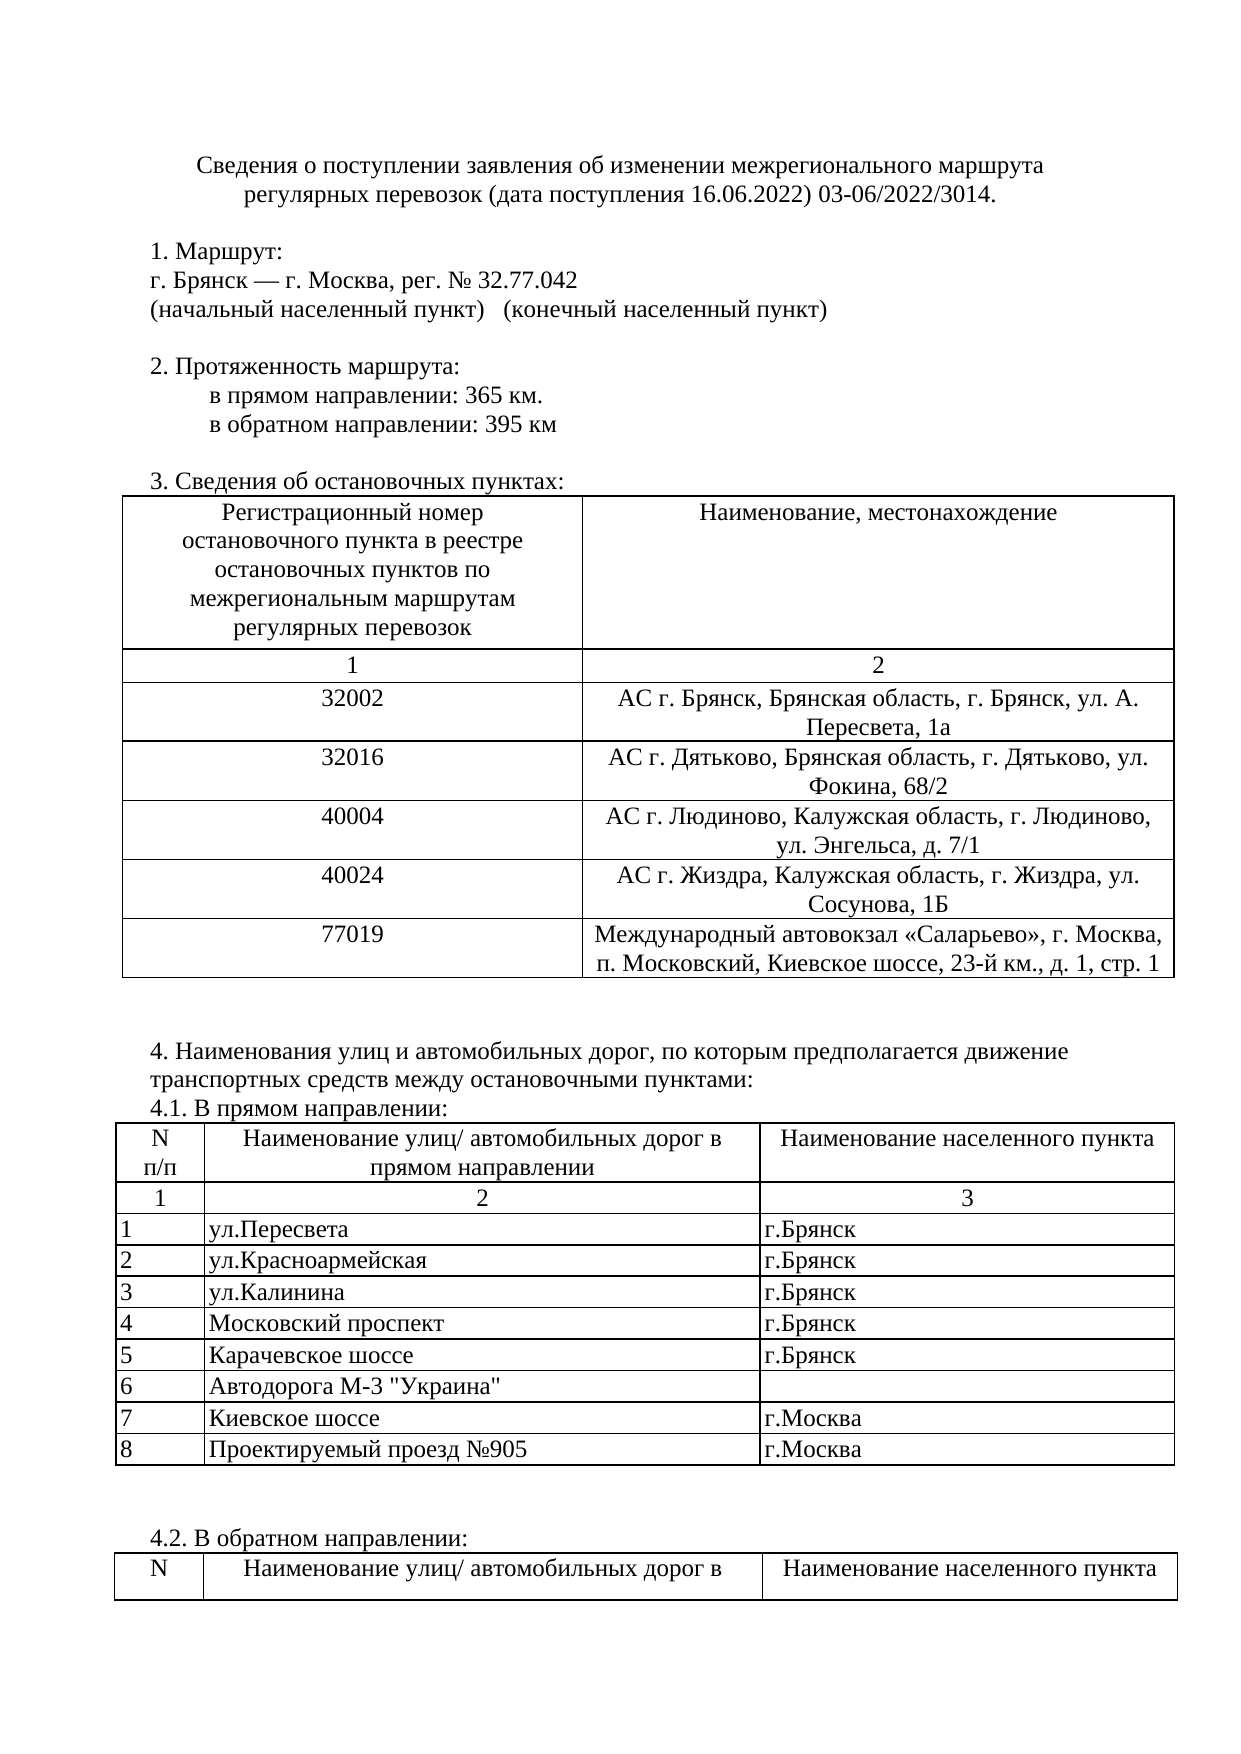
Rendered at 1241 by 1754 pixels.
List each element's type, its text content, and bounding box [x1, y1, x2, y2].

table_cell Московский проспект [205, 1308, 759, 1338]
table_cell 40024 [123, 860, 582, 918]
table_cell Карачевское шоссе [205, 1340, 759, 1370]
text 4.1. В прямом направлении: [150, 1093, 1090, 1122]
table_cell 32016 [123, 742, 582, 799]
table_cell 2 [205, 1183, 759, 1212]
text 4.2. В обратном направлении: [150, 1523, 1090, 1552]
text 1. Маршрут: [150, 236, 1090, 265]
table_cell г.Брянск [761, 1214, 1174, 1244]
table_cell 1 [117, 1214, 204, 1244]
table_cell 77019 [123, 919, 582, 977]
table_cell ул.Пересвета [205, 1214, 759, 1244]
text в прямом направлении: 365 км. [150, 380, 1090, 409]
text в обратном направлении: 395 км [150, 409, 1090, 437]
table_cell 4 [117, 1308, 204, 1338]
text г. Брянск — г. Москва, рег. № 32.77.042 [150, 265, 1090, 294]
table_cell АС г. Дятьково, Брянская область, г. Дятьково, ул. Фокина, 68/2 [583, 742, 1173, 799]
table_cell г.Москва [761, 1403, 1174, 1433]
table_cell АС г. Жиздра, Калужская область, г. Жиздра, ул. Сосунова, 1Б [583, 860, 1173, 918]
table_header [763, 1554, 1177, 1599]
table_cell 5 [117, 1340, 204, 1370]
text (начальный населенный пункт) (конечный населенный пункт) [150, 294, 1090, 322]
table_header Наименование населенного пункта [761, 1124, 1174, 1181]
table_cell АС г. Людиново, Калужская область, г. Людиново, ул. Энгельса, д. 7/1 [583, 801, 1173, 858]
text 2. Протяженность маршрута: [150, 351, 1090, 380]
table_cell Международный автовокзал «Саларьево», г. Москва, п. Московский, Киевское шоссе, 23-й км., д. 1, стр. 1 [583, 919, 1173, 977]
table_cell 7 [117, 1403, 204, 1433]
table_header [204, 1554, 762, 1599]
table_header Регистрационный номер остановочного пункта в реестре остановочных пунктов по межрегиональным маршрутам регулярных перевозок [123, 497, 582, 648]
table_cell 2 [117, 1246, 204, 1275]
table_cell ул.Калинина [205, 1277, 759, 1307]
table_cell АС г. Брянск, Брянская область, г. Брянск, ул. А. Пересвета, 1а [583, 683, 1173, 740]
table_cell 32002 [123, 683, 582, 740]
table_cell Проектируемый проезд №905 [205, 1434, 759, 1464]
table_cell [761, 1371, 1174, 1401]
text 4. Наименования улиц и автомобильных дорог, по которым предполагается движение транспортных средств между остановочными пунктами: [150, 1036, 1090, 1093]
table_cell 2 [583, 650, 1173, 681]
table_header Наименование улиц/ автомобильных дорог в прямом направлении [205, 1124, 759, 1181]
text Сведения о поступлении заявления об изменении межрегионального маршрута регулярных перевозок (дата поступления 16.06.2022) 03-06/2022/3014. [150, 150, 1090, 207]
table_cell Автодорога М-3 "Украина" [205, 1371, 759, 1401]
table_cell 1 [117, 1183, 204, 1212]
table_cell г.Брянск [761, 1246, 1174, 1275]
table_cell 3 [117, 1277, 204, 1307]
table_cell г.Брянск [761, 1308, 1174, 1338]
table_cell 8 [117, 1434, 204, 1464]
text 3. Сведения об остановочных пунктах: [150, 466, 1090, 495]
table_header N п/п [115, 1554, 203, 1599]
table_cell 40004 [123, 801, 582, 858]
table_cell г.Брянск [761, 1340, 1174, 1370]
table_cell 1 [123, 650, 582, 681]
table_cell Киевское шоссе [205, 1403, 759, 1433]
table_cell г.Москва [761, 1434, 1174, 1464]
table_cell ул.Красноармейская [205, 1246, 759, 1275]
table_header Наименование, местонахождение [583, 497, 1173, 648]
table_cell 3 [761, 1183, 1174, 1212]
table_header N п/п [117, 1124, 204, 1181]
table_cell г.Брянск [761, 1277, 1174, 1307]
table_cell 6 [117, 1371, 204, 1401]
